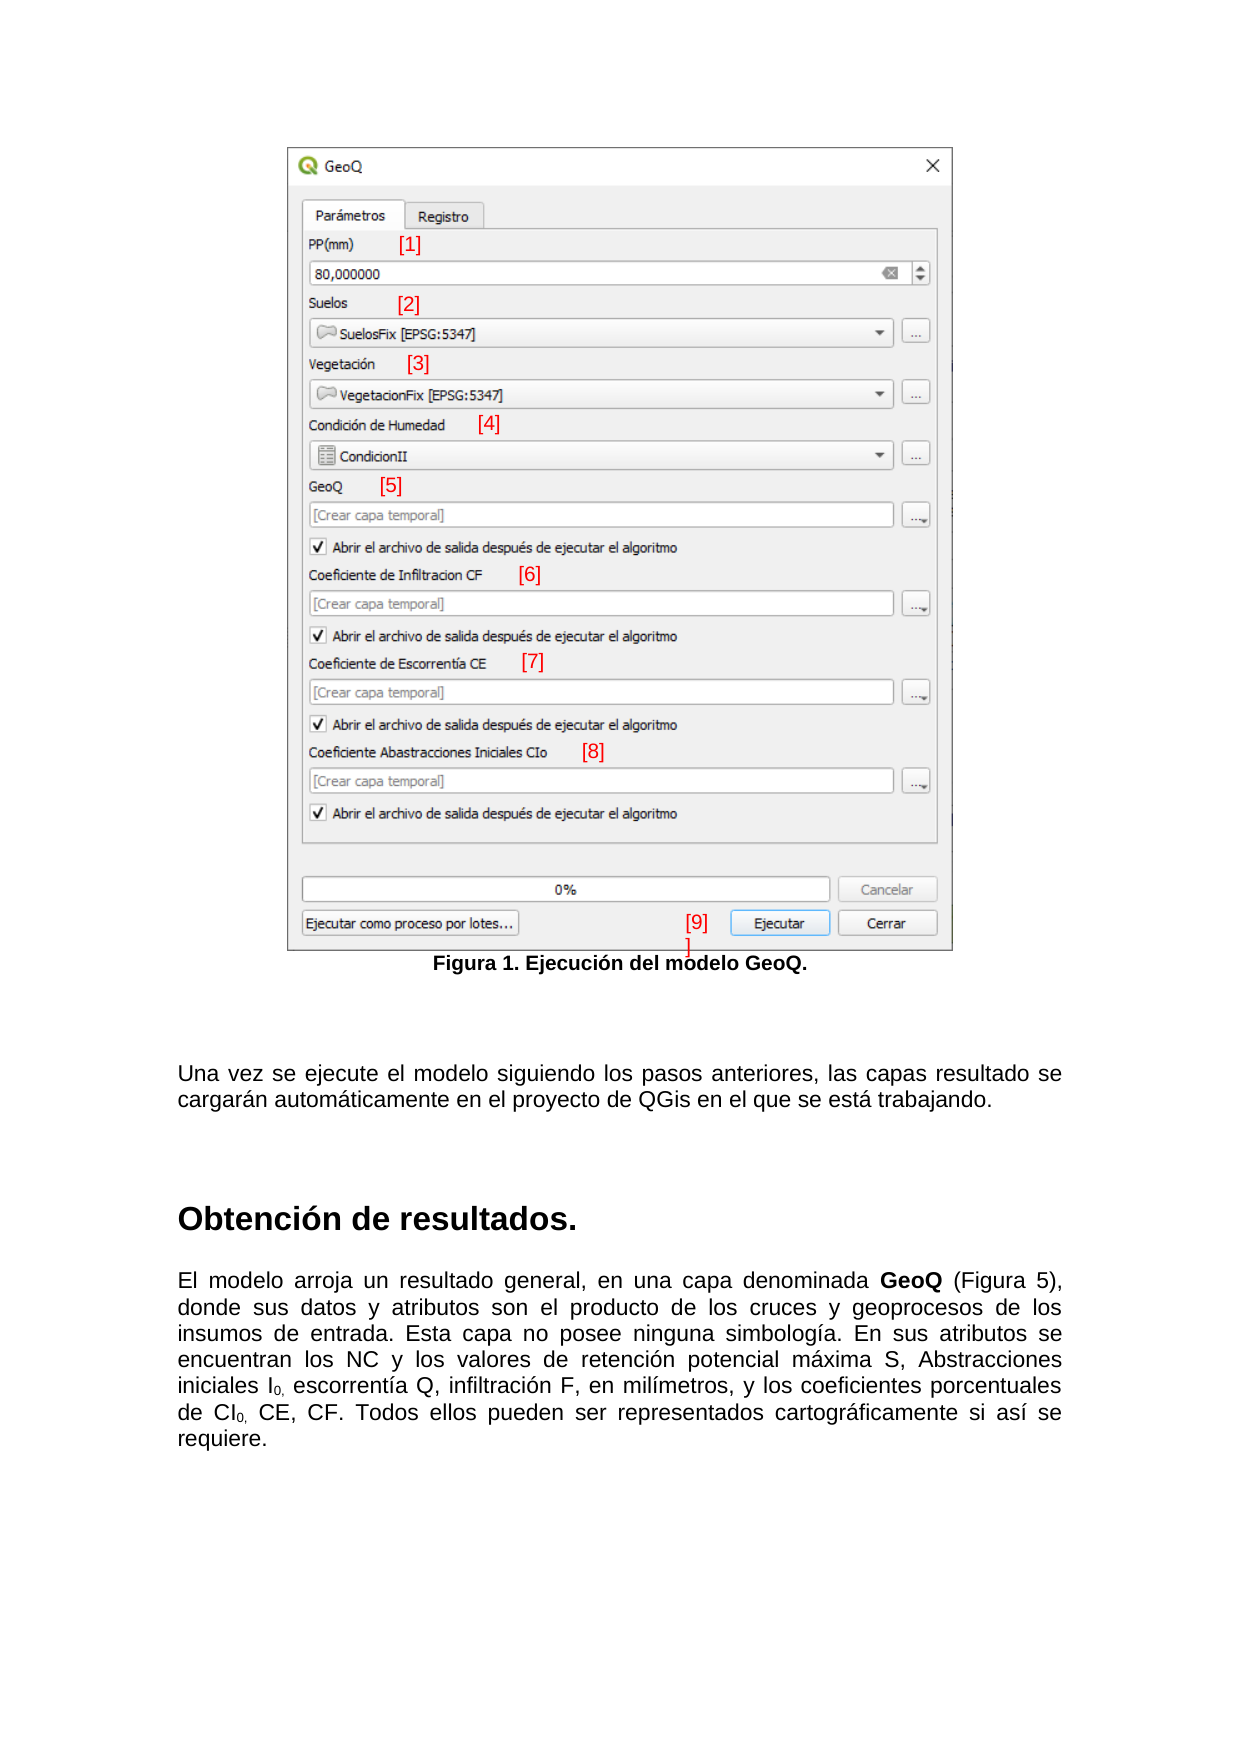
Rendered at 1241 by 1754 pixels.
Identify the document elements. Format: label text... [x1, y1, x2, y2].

text Una vez se ejecute el modelo siguiendo los pasos anteriores, las capas resultado se cargarán automáticamente en el proyecto de QGis en el que se está trabajando. [177, 1060, 1063, 1112]
picture [287, 147, 953, 951]
text El modelo arroja un resultado general, en una capa denominada GeoQ (Figura 5), donde sus datos y atributos son el producto de los cruces y geoprocesos de los insumos de entrada. Esta capa no posee ninguna simbología. En sus atributos se encuentran los NC y los valores de retención potencial máxima S, Abstracciones iniciales I0, escorrentía Q, infiltración F, en milímetros, y los coeficientes porcentuales de CI0, CE, CF. Todos ellos pueden ser representados cartográficamente si así se requiere. [177, 1267, 1063, 1452]
title Obtención de resultados. [177, 1199, 1063, 1238]
